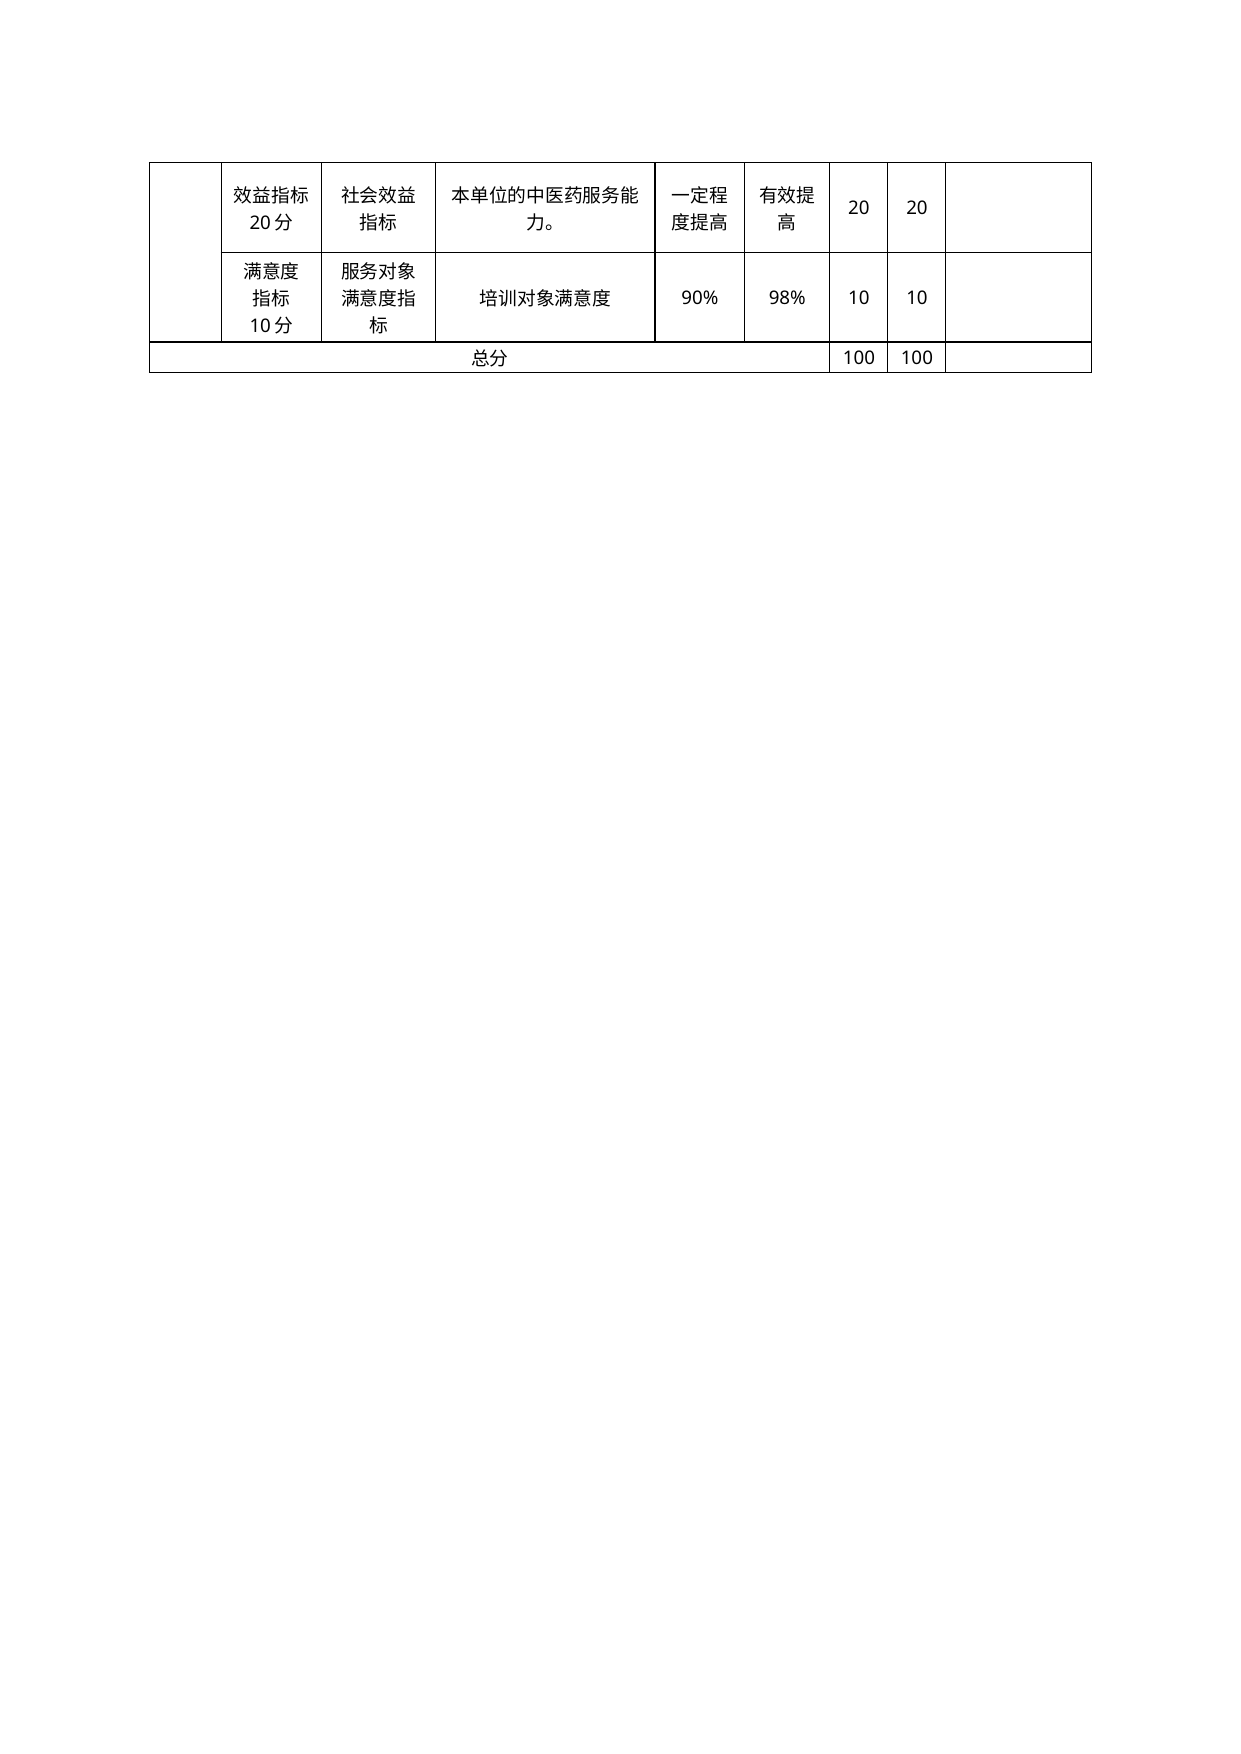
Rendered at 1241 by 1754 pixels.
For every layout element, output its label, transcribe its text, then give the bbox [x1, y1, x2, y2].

table_cell 一定程度提高 [656, 163, 744, 252]
table_cell [946, 253, 1091, 341]
table_cell 100 [830, 343, 887, 372]
table_cell 100 [888, 343, 945, 372]
table_cell [946, 163, 1091, 252]
table_cell 10 [888, 253, 945, 341]
table_cell 满意度 指标 10分 [222, 253, 321, 341]
table_cell 培训对象满意度 [436, 253, 654, 341]
table_cell 总分 [150, 343, 829, 372]
table_cell [946, 343, 1091, 372]
table_cell 本单位的中医药服务能力。 [436, 163, 654, 252]
table_cell 有效提高 [745, 163, 829, 252]
table_cell 20 [830, 163, 887, 252]
table_cell 服务对象满意度指标 [322, 253, 435, 341]
table_cell 效益指标 20分 [222, 163, 321, 252]
table_cell 社会效益 指标 [322, 163, 435, 252]
table_cell 90% [656, 253, 744, 341]
table_cell 10 [830, 253, 887, 341]
table_cell 20 [888, 163, 945, 252]
table_cell 98% [745, 253, 829, 341]
